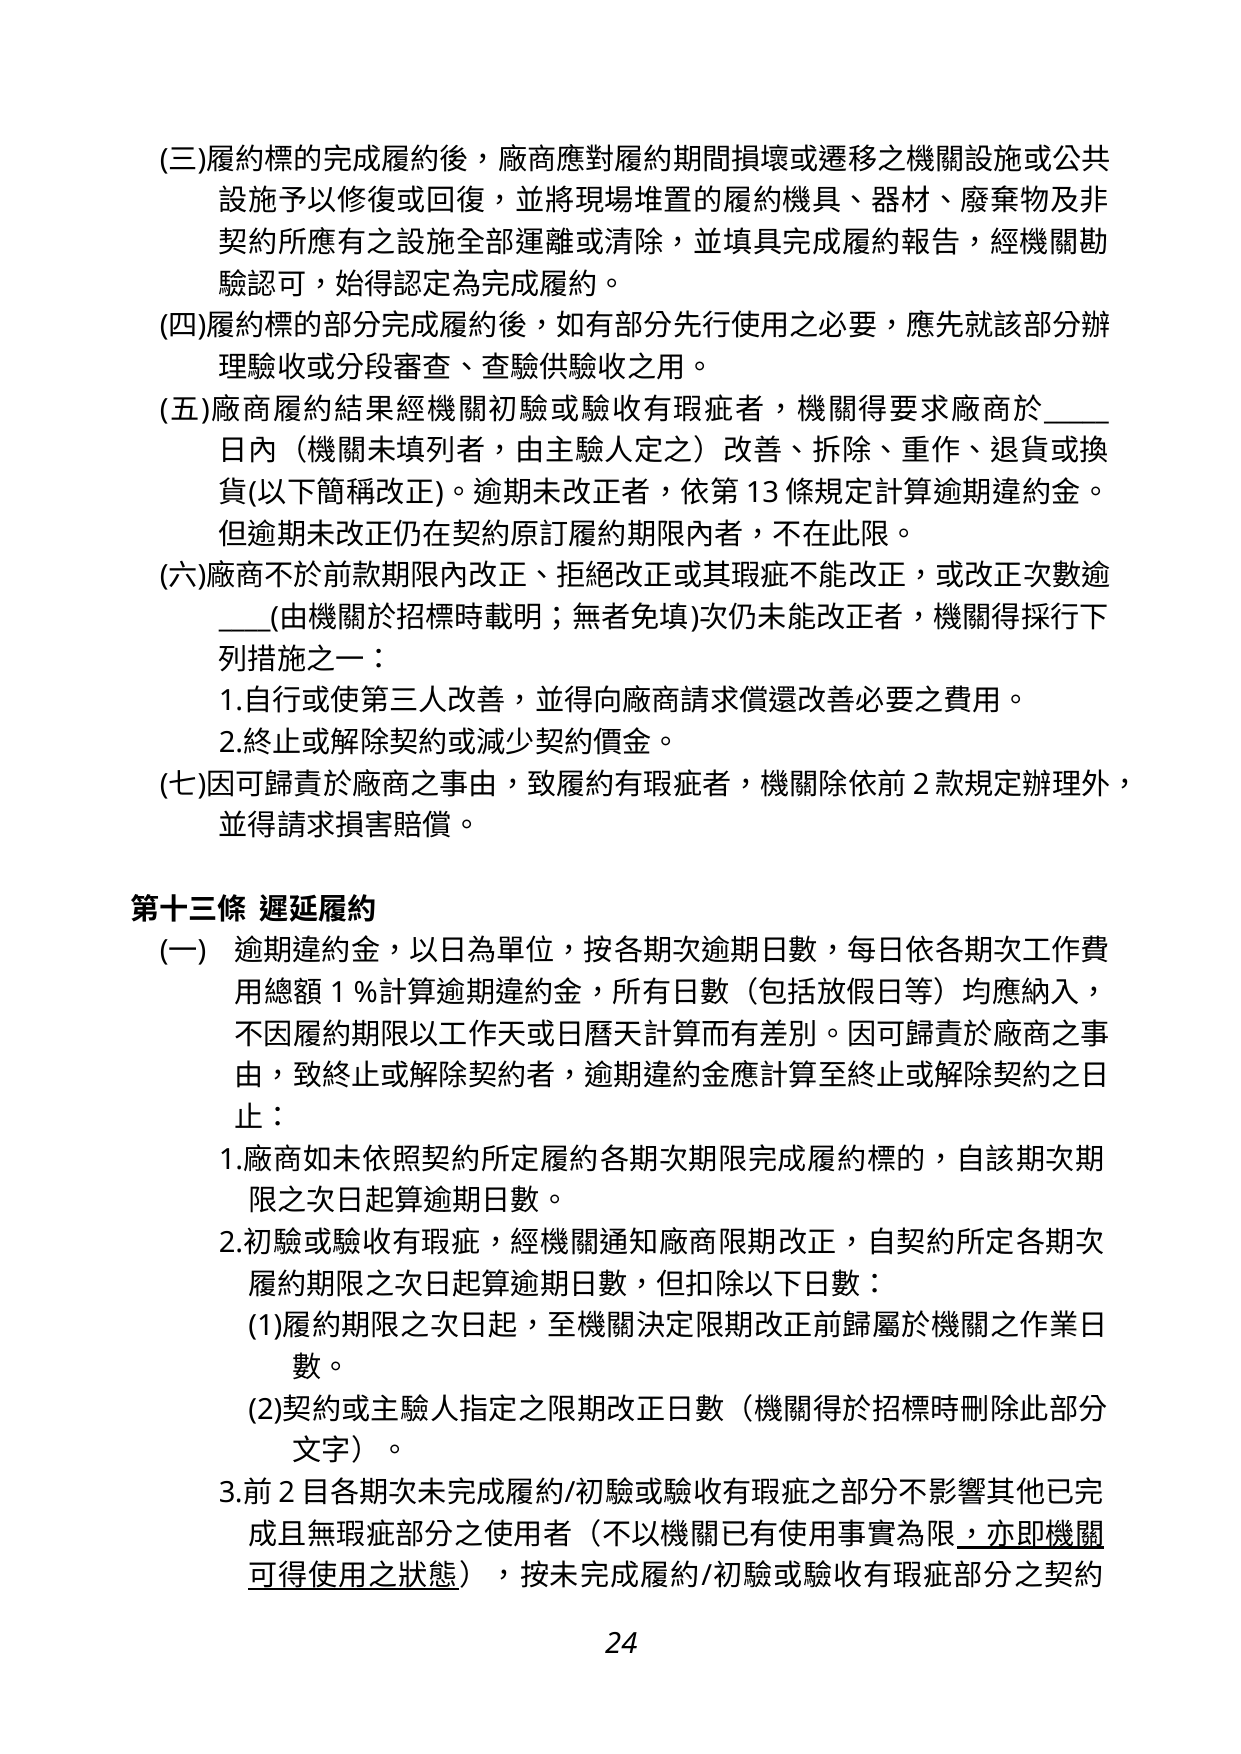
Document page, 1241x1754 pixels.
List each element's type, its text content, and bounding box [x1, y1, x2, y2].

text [218, 1469, 1104, 1594]
text 第十三條 遲延履約 [130, 886, 1110, 927]
list 逾期違約金，以日為單位，按各期次逾期日數，每日依各期次工作費用總額 1 %計算逾期違約金，所有日數（包括放假日等）均應納入，不因履約期限以工作天或日曆天計算而有差別。因可歸責於廠商之事由，致終止或解除契約者，逾期違約金應計算至終止或解除契約之日止： [159, 927, 1110, 1136]
text (六)廠商不於前款期限內改正、拒絕改正或其瑕疵不能改正，或改正次數逾____(由機關於招標時載明；無者免填)次仍未能改正者，機關得採行下列措施之一： [159, 552, 1110, 677]
text 1.自行或使第三人改善，並得向廠商請求償還改善必要之費用。 [218, 677, 1104, 719]
text (七)因可歸責於廠商之事由，致履約有瑕疵者，機關除依前2款規定辦理外，並得請求損害賠償。 [159, 761, 1110, 844]
text (2)契約或主驗人指定之限期改正日數（機關得於招標時刪除此部分文字）。 [248, 1386, 1110, 1469]
text 2.終止或解除契約或減少契約價金。 [218, 719, 1104, 761]
text 1.廠商如未依照契約所定履約各期次期限完成履約標的，自該期次期限之次日起算逾期日數。 [218, 1136, 1104, 1219]
text (三)履約標的完成履約後，廠商應對履約期間損壞或遷移之機關設施或公共設施予以修復或回復，並將現場堆置的履約機具、器材、廢棄物及非契約所應有之設施全部運離或清除，並填具完成履約報告，經機關勘驗認可，始得認定為完成履約。 [159, 136, 1110, 302]
text (1)履約期限之次日起，至機關決定限期改正前歸屬於機關之作業日數。 [248, 1302, 1110, 1386]
text 2.初驗或驗收有瑕疵，經機關通知廠商限期改正，自契約所定各期次履約期限之次日起算逾期日數，但扣除以下日數： [218, 1219, 1104, 1302]
text (五)廠商履約結果經機關初驗或驗收有瑕疵者，機關得要求廠商於_____ 日內（機關未填列者，由主驗人定之）改善、拆除、重作、退貨或換貨(以下簡稱改正)。逾期未改正者，依第13條規定計算逾期違約金。但逾期未改正仍在契約原訂履約期限內者，不在此限。 [159, 386, 1110, 552]
text (四)履約標的部分完成履約後，如有部分先行使用之必要，應先就該部分辦理驗收或分段審查、查驗供驗收之用。 [159, 302, 1110, 386]
